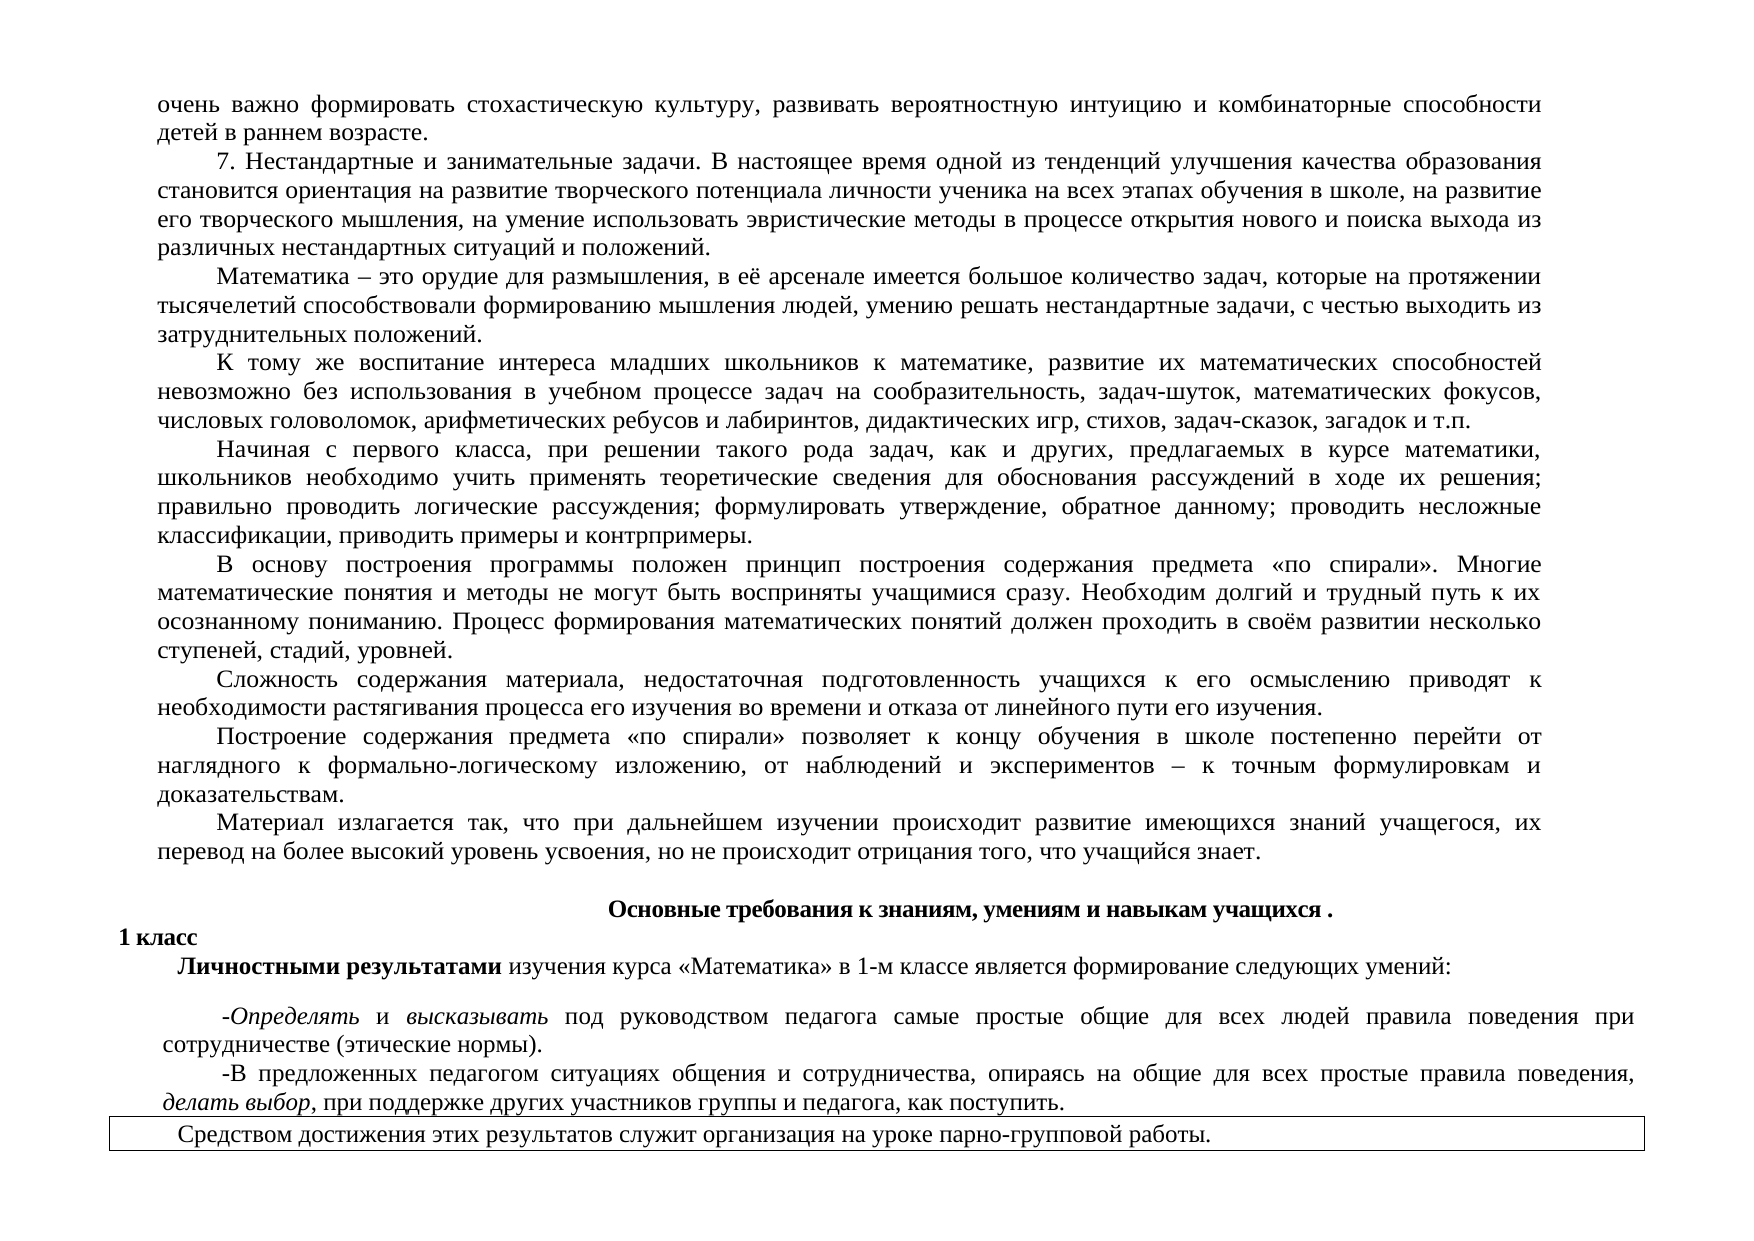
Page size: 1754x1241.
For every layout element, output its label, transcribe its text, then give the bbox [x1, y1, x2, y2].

text Сложность содержания материала, недостаточная подготовленность учащихся к его осмыслению приводят к необходимости растягивания процесса его изучения во времени и отказа от линейного пути его изучения. [157, 664, 1543, 721]
text Построение содержания предмета «по спирали» позволяет к концу обучения в школе постепенно перейти от наглядного к формально-логическому изложению, от наблюдений и экспериментов – к точным формулировкам и доказательствам. [157, 721, 1543, 807]
text Средством достижения этих результатов служит организация на уроке парно-групповой работы. [110, 1117, 1644, 1150]
text 7. Нестандартные и занимательные задачи. В настоящее время одной из тенденций улучшения качества образования становится ориентация на развитие творческого потенциала личности ученика на всех этапах обучения в школе, на развитие его творческого мышления, на умение использовать эвристические методы в процессе открытия нового и поиска выхода из различных нестандартных ситуаций и положений. [157, 146, 1543, 261]
text Материал излагается так, что при дальнейшем изучении происходит развитие имеющихся знаний учащегося, их перевод на более высокий уровень усвоения, но не происходит отрицания того, что учащийся знает. [157, 807, 1543, 865]
text -В предложенных педагогом ситуациях общения и сотрудничества, опираясь на общие для всех простые правила поведения, делать выбор, при поддержке других участников группы и педагога, как поступить. [162, 1058, 1636, 1116]
text Личностными результатами изучения курса «Математика» в 1-м классе является формирование следующих умений: [118, 951, 1636, 980]
text 1 класс [118, 922, 1636, 951]
text Математика – это орудие для размышления, в её арсенале имеется большое количество задач, которые на протяжении тысячелетий способствовали формированию мышления людей, умению решать нестандартные задачи, с честью выходить из затруднительных положений. [157, 261, 1543, 347]
text В основу построения программы положен принцип построения содержания предмета «по спирали». Многие математические понятия и методы не могут быть восприняты учащимися сразу. Необходим долгий и трудный путь к их осознанному пониманию. Процесс формирования математических понятий должен проходить в своём развитии несколько ступеней, стадий, уровней. [157, 549, 1543, 664]
text Начиная с первого класса, при решении такого рода задач, как и других, предлагаемых в курсе математики, школьников необходимо учить применять теоретические сведения для обоснования рассуждений в ходе их решения; правильно проводить логические рассуждения; формулировать утверждение, обратное данному; проводить несложные классификации, приводить примеры и контрпримеры. [157, 434, 1543, 549]
text -Определять и высказывать под руководством педагога самые простые общие для всех людей правила поведения при сотрудничестве (этические нормы). [162, 1001, 1636, 1058]
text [157, 89, 1543, 146]
text Основные требования к знаниям, умениям и навыкам учащихся . [247, 894, 1636, 922]
text К тому же воспитание интереса младших школьников к математике, развитие их математических способностей невозможно без использования в учебном процессе задач на сообразительность, задач-шуток, математических фокусов, числовых головоломок, арифметических ребусов и лабиринтов, дидактических игр, стихов, задач-сказок, загадок и т.п. [157, 347, 1543, 434]
